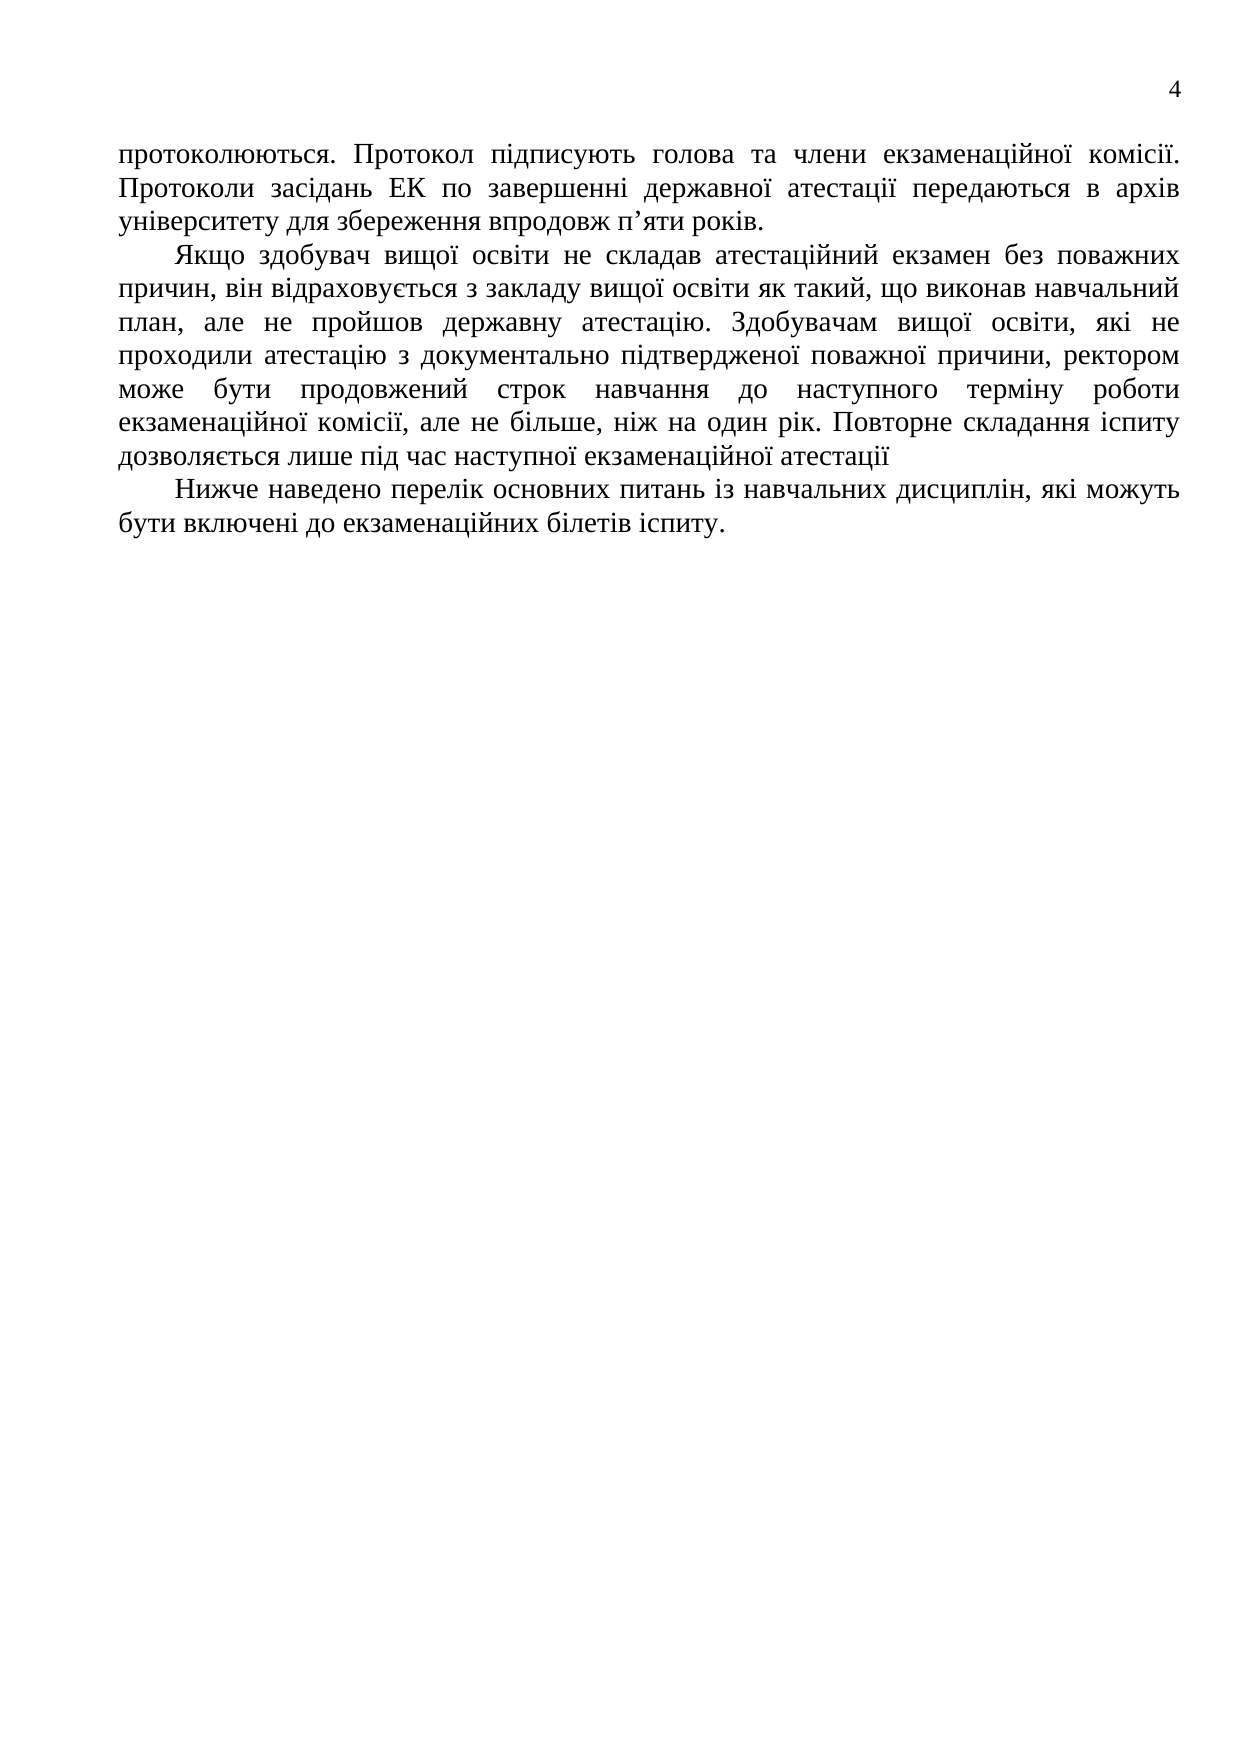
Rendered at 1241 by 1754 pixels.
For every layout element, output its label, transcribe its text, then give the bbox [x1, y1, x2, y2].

text Якщо здобувач вищої освіти не складав атестаційний екзамен без поважних причин, він відраховується з закладу вищої освіти як такий, що виконав навчальний план, але не пройшов державну атестацію. Здобувачам вищої освіти, які не проходили атестацію з документально підтвердженої поважної причини, ректором може бути продовжений строк навчання до наступного терміну роботи екзаменаційної комісії, але не більше, ніж на один рік. Повторне складання іспиту дозволяється лише під час наступної екзаменаційної атестації [118, 237, 1181, 472]
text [118, 136, 1181, 237]
text Нижче наведено перелік основних питань із навчальних дисциплін, які можуть бути включені до екзаменаційних білетів іспиту. [118, 472, 1181, 539]
